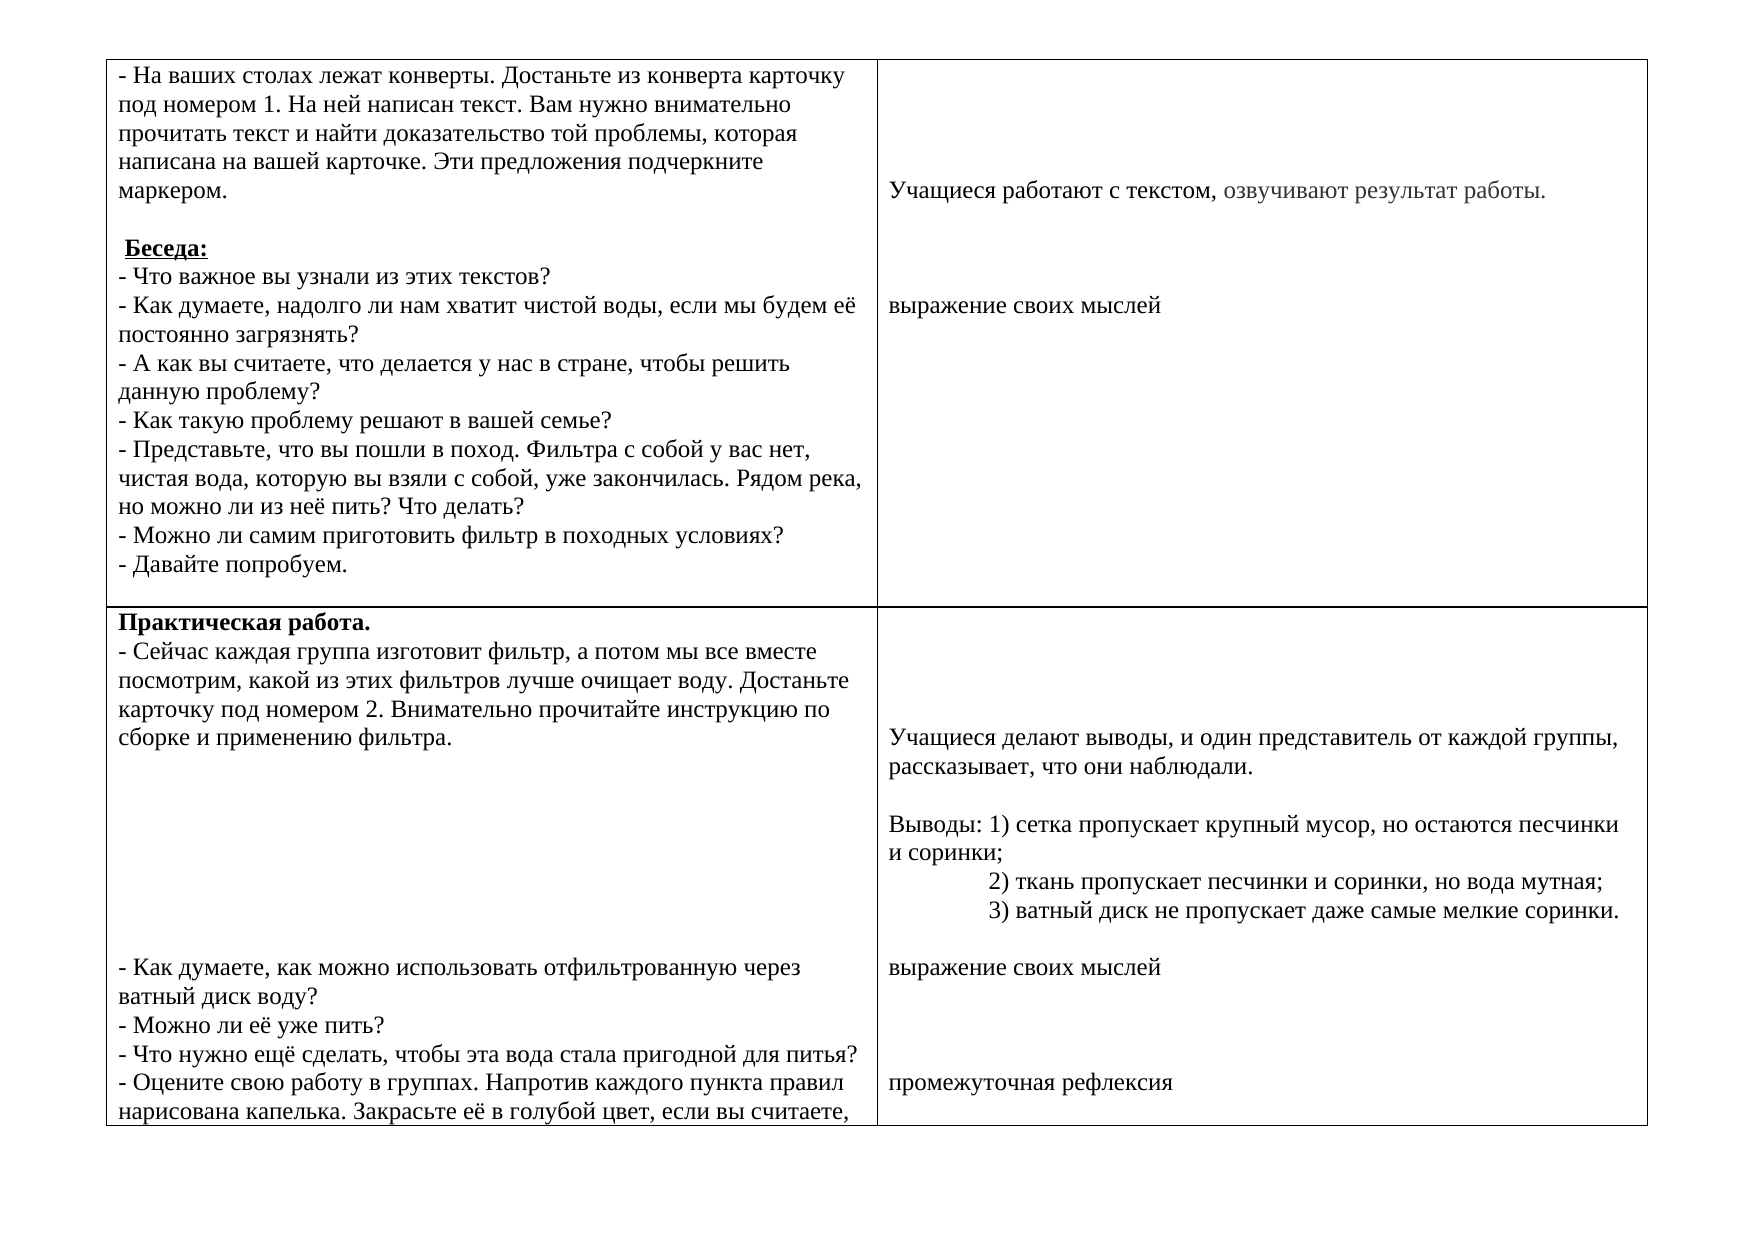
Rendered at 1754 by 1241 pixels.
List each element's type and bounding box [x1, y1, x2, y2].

table_cell [107, 608, 877, 1125]
table_cell [107, 60, 877, 606]
table_cell [878, 60, 1647, 606]
table_cell [878, 608, 1647, 1125]
